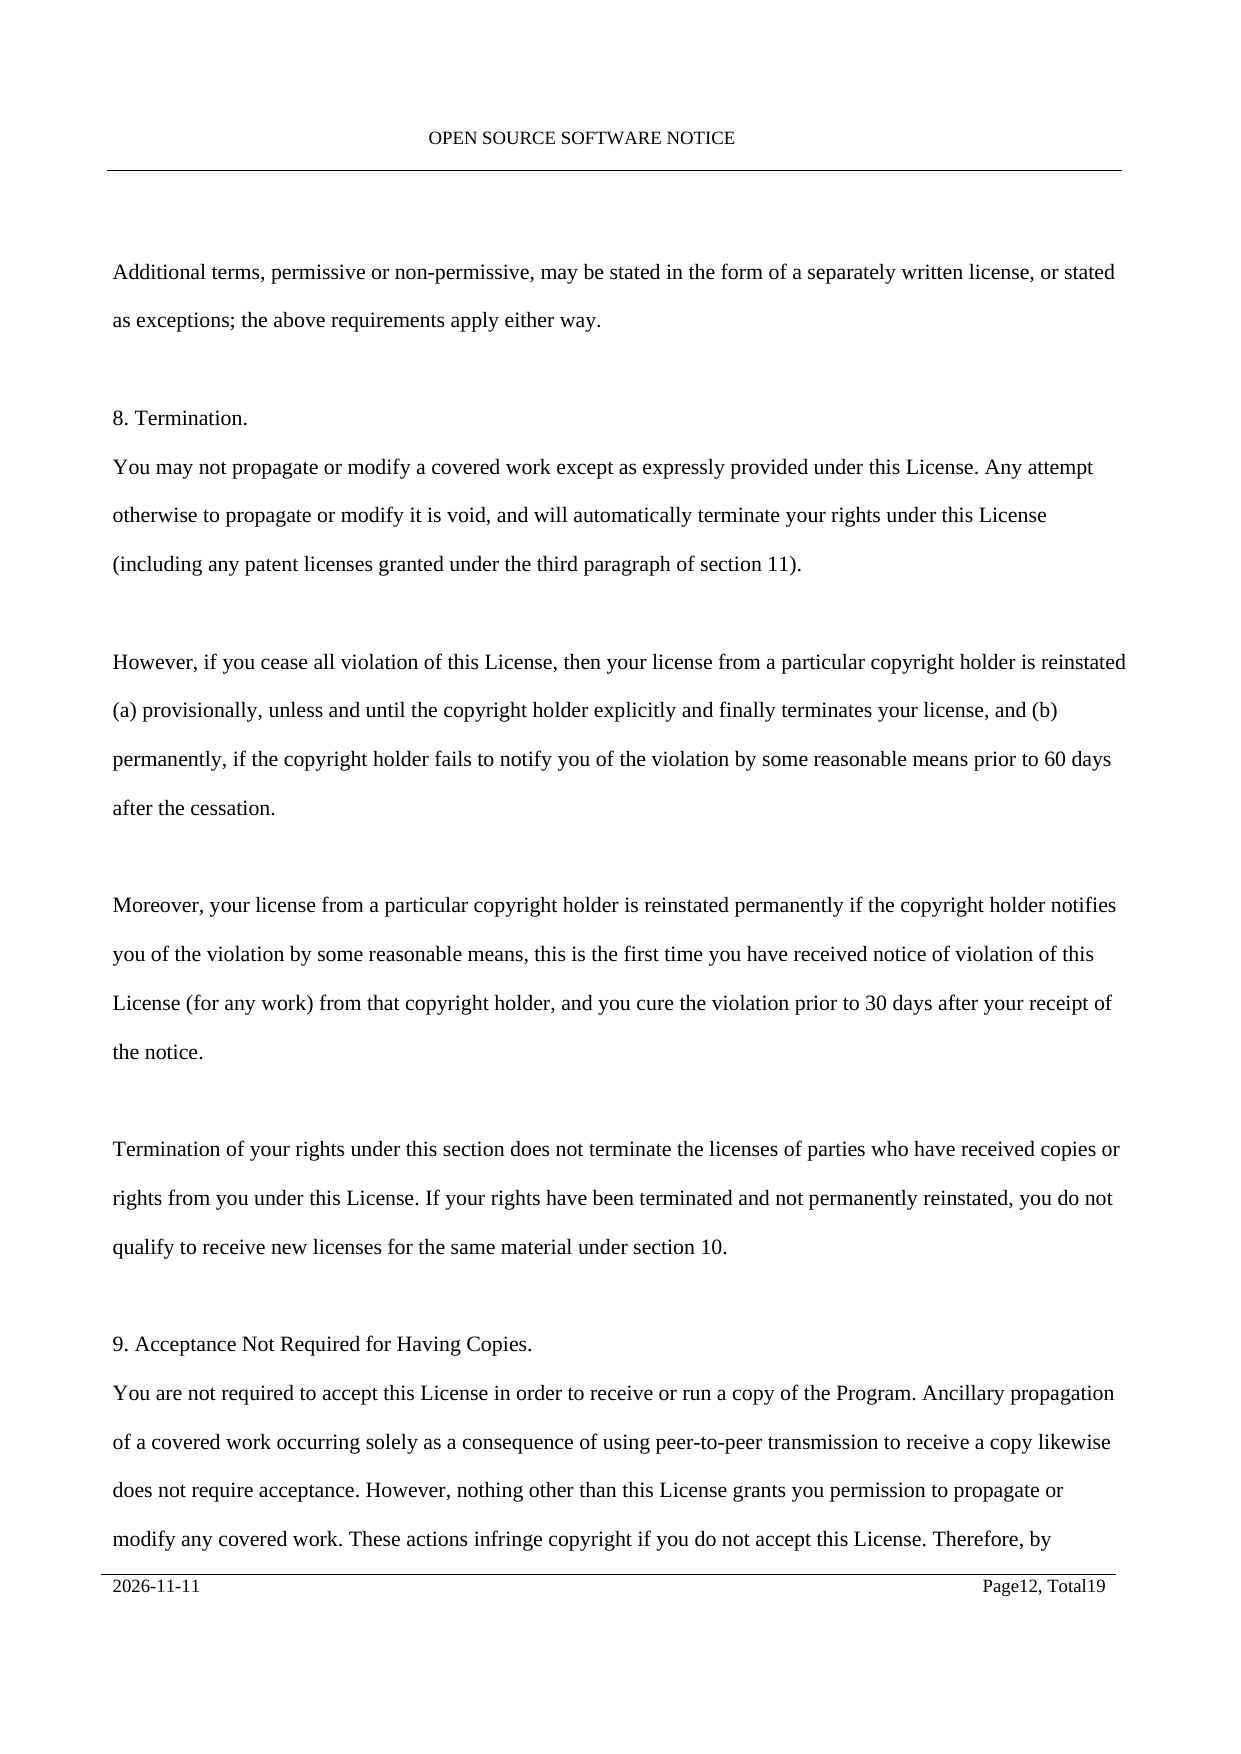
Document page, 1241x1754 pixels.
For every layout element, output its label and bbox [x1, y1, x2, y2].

text [112, 206, 1128, 1555]
